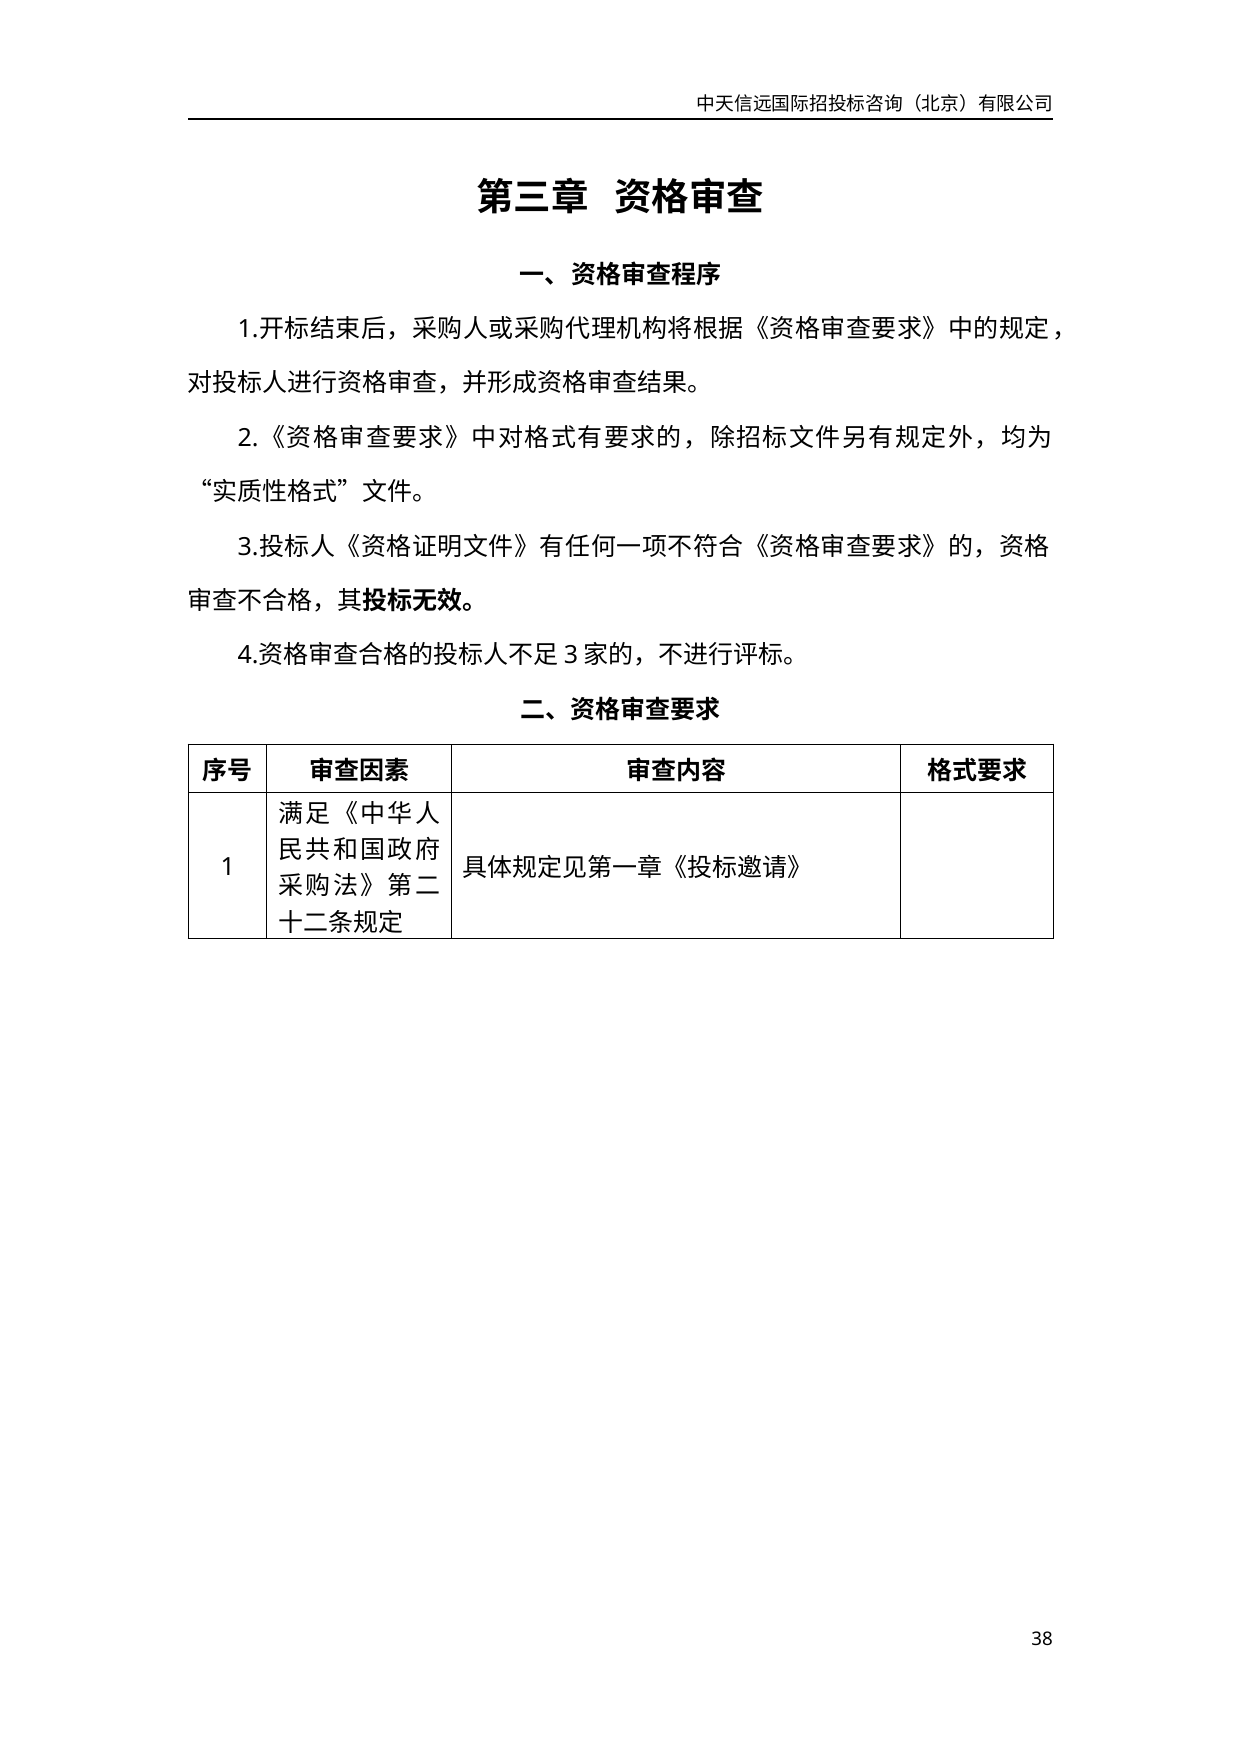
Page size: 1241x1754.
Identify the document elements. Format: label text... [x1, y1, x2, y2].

table_header 格式要求 [901, 745, 1053, 792]
table_cell 1 [189, 793, 266, 938]
table_cell [901, 793, 1053, 938]
table_header 序号 [189, 745, 266, 792]
text 二、资格审查要求 [187, 689, 1053, 725]
table_header 审查内容 [452, 745, 900, 792]
table_header 审查因素 [267, 745, 451, 792]
text 第三章 资格审查 [187, 162, 1053, 227]
text 3.投标人《资格证明文件》有任何一项不符合《资格审查要求》的，资格审查不合格，其投标无效。 [187, 526, 1053, 617]
list 资格审查程序 [187, 254, 1053, 290]
text 2.《资格审查要求》中对格式有要求的，除招标文件另有规定外，均为“实质性格式”文件。 [187, 417, 1053, 508]
table_cell 具体规定见第一章《投标邀请》 [452, 793, 900, 938]
table_cell 满足《中华人民共和国政府采购法》第二十二条规定 [267, 793, 451, 938]
text 1.开标结束后，采购人或采购代理机构将根据《资格审查要求》中的规定，对投标人进行资格审查，并形成资格审查结果。 [187, 308, 1053, 399]
text 4.资格审查合格的投标人不足3家的，不进行评标。 [187, 635, 1053, 671]
